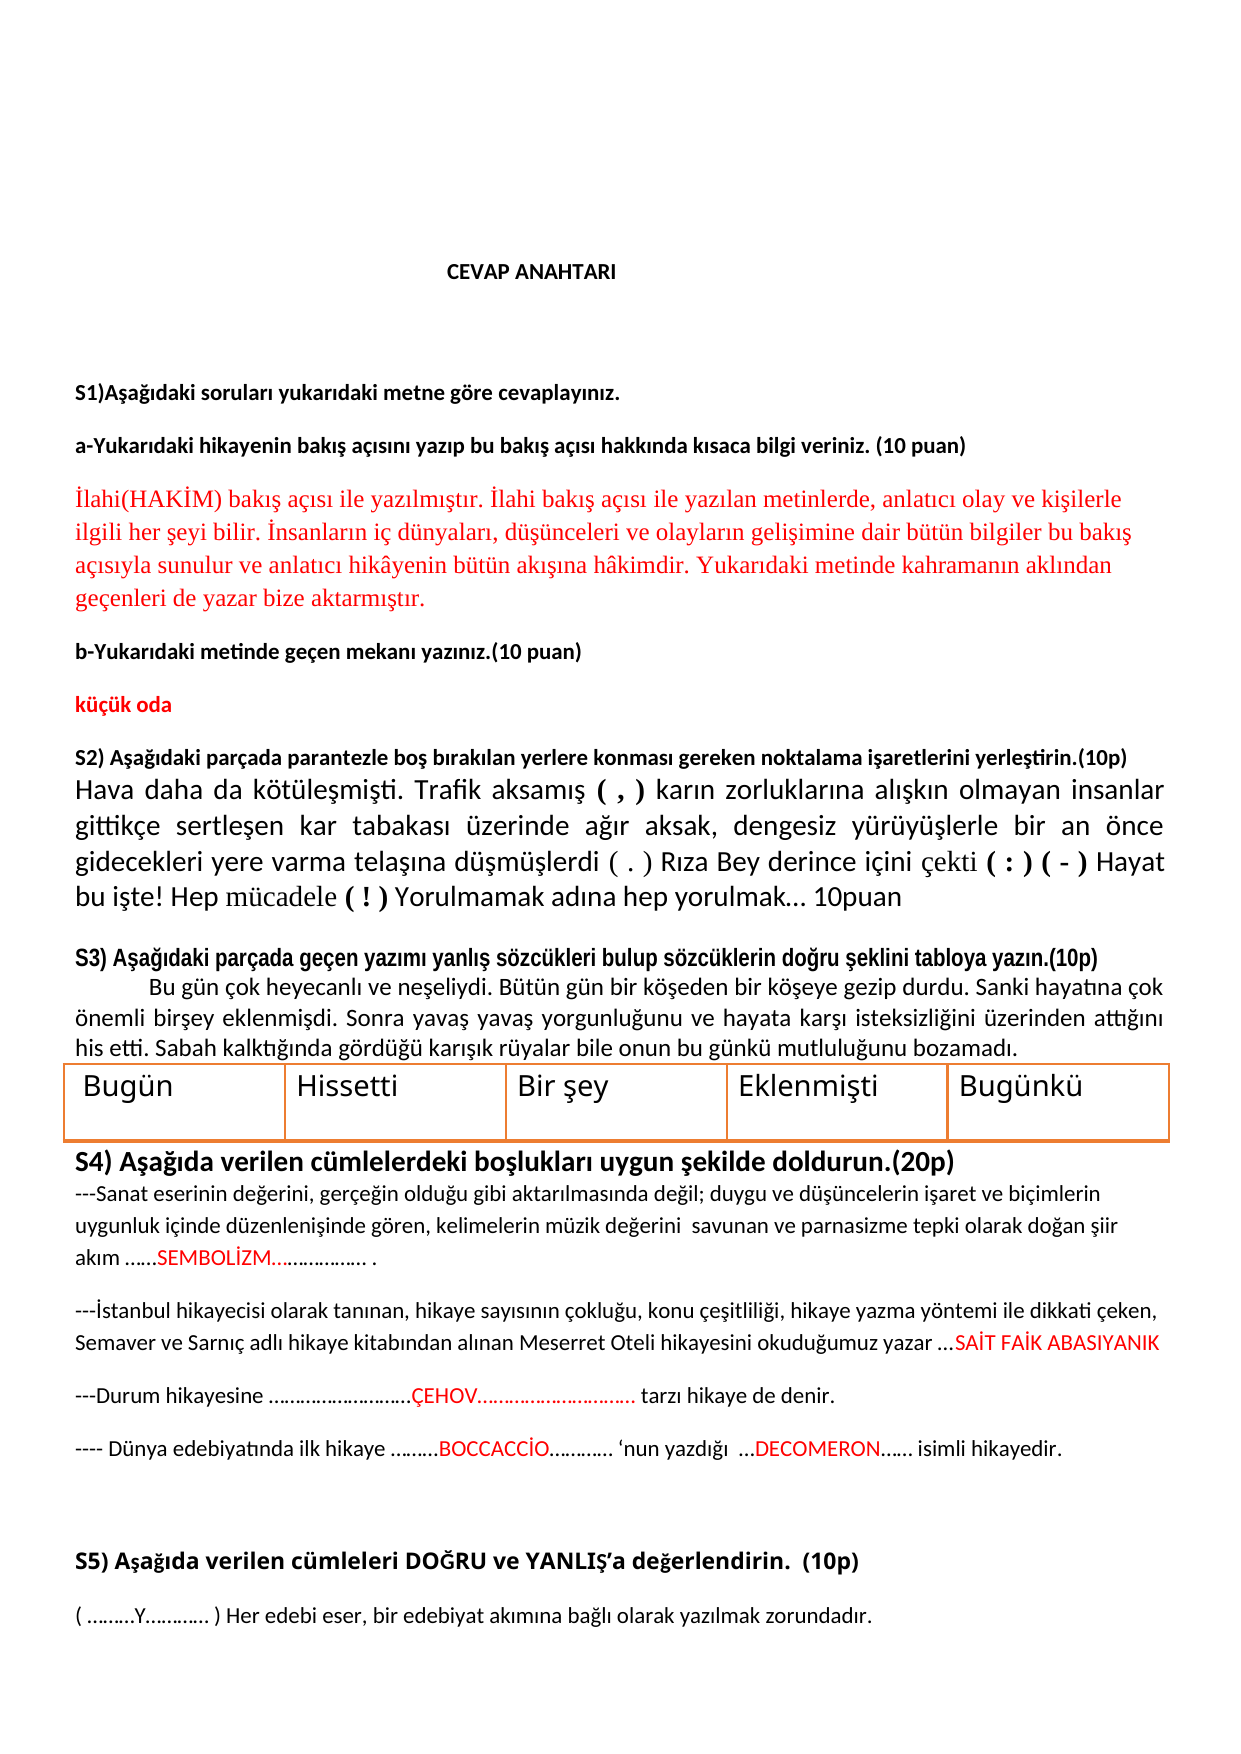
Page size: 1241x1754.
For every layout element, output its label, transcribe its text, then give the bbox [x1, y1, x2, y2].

table_header Bir şey [507, 1065, 726, 1138]
text küçük oda [75, 690, 1165, 718]
table_header Bugünkü [949, 1065, 1168, 1138]
table_header Bugün [65, 1065, 284, 1138]
text S3) Aşağıdaki parçada geçen yazımı yanlış sözcükleri bulup sözcüklerin doğru şeklini tabloya yazın.(10p) [75, 943, 1165, 971]
text S2) Aşağıdaki parçada parantezle boş bırakılan yerlere konması gereken noktalama işaretlerini yerleştirin.(10p) [75, 743, 1165, 771]
text ---İstanbul hikayecisi olarak tanınan, hikaye sayısının çokluğu, konu çeşitliliği, hikaye yazma yöntemi ile dikkati çeken, Semaver ve Sarnıç adlı hikaye kitabından alınan Meserret Oteli hikayesini okuduğumuz yazar …SAİT FAİK ABASIYANIK [75, 1296, 1165, 1356]
text ---- Dünya edebiyatında ilk hikaye ………BOCCACCİO………… ‘nun yazdığı …DECOMERON…… isimli hikayedir. [75, 1434, 1165, 1462]
table_header Eklenmişti [728, 1065, 946, 1138]
text CEVAP ANAHTARI [75, 257, 1165, 286]
text a-Yukarıdaki hikayenin bakış açısını yazıp bu bakış açısı hakkında kısaca bilgi veriniz. (10 puan) [75, 431, 1165, 459]
text Bu gün çok heyecanlı ve neşeliydi. Bütün gün bir köşeden bir köşeye gezip durdu. Sanki hayatına çok önemli birşey eklenmişdi. Sonra yavaş yavaş yorgunluğunu ve hayata karşı isteksizliğini üzerinden attığını his etti. Sabah kalktığında gördüğü karışık rüyalar bile onun bu günkü mutluluğunu bozamadı. [75, 971, 1165, 1063]
table_header Hissetti [286, 1065, 505, 1138]
text S5) Aşağıda verilen cümleleri DOĞRU ve YANLIŞ’a değerlendirin. (10p) [75, 1545, 1165, 1576]
text b-Yukarıdaki metinde geçen mekanı yazınız.(10 puan) [75, 637, 1165, 665]
text ( ………Y………… ) Her edebi eser, bir edebiyat akımına bağlı olarak yazılmak zorundadır. [75, 1601, 1165, 1629]
text ---Sanat eserinin değerini, gerçeğin olduğu gibi aktarılmasında değil; duygu ve düşüncelerin işaret ve biçimlerin uygunluk içinde düzenlenişinde gören, kelimelerin müzik değerini savunan ve parnasizme tepki olarak doğan şiir akım ……SEMBOLİZM……………… . [75, 1179, 1165, 1271]
text S1)Aşağıdaki soruları yukarıdaki metne göre cevaplayınız. [75, 378, 1165, 406]
text İlahi(HAKİM) bakış açısı ile yazılmıştır. İlahi bakış açısı ile yazılan metinlerde, anlatıcı olay ve kişilerle ilgili her şeyi bilir. İnsanların iç dünyaları, düşünceleri ve olayların gelişimine dair bütün bilgiler bu bakış açısıyla sunulur ve anlatıcı hikâyenin bütün akışına hâkimdir. Yukarıdaki metinde kahramanın aklından geçenleri de yazar bize aktarmıştır. [75, 484, 1165, 612]
text ---Durum hikayesine ………………………ÇEHOV………………………… tarzı hikaye de denir. [75, 1381, 1165, 1409]
text S4) Aşağıda verilen cümlelerdeki boşlukları uygun şekilde doldurun.(20p) [75, 1143, 1165, 1179]
text Hava daha da kötüleşmişti. Trafik aksamış ( , ) karın zorluklarına alışkın olmayan insanlar gittikçe sertleşen kar tabakası üzerinde ağır aksak, dengesiz yürüyüşlerle bir an önce gidecekleri yere varma telaşına düşmüşlerdi ( . ) Rıza Bey derince içini çekti ( : ) ( - ) Hayat bu işte! Hep mücadele ( ! ) Yorulmamak adına hep yorulmak… 10puan [75, 771, 1165, 914]
